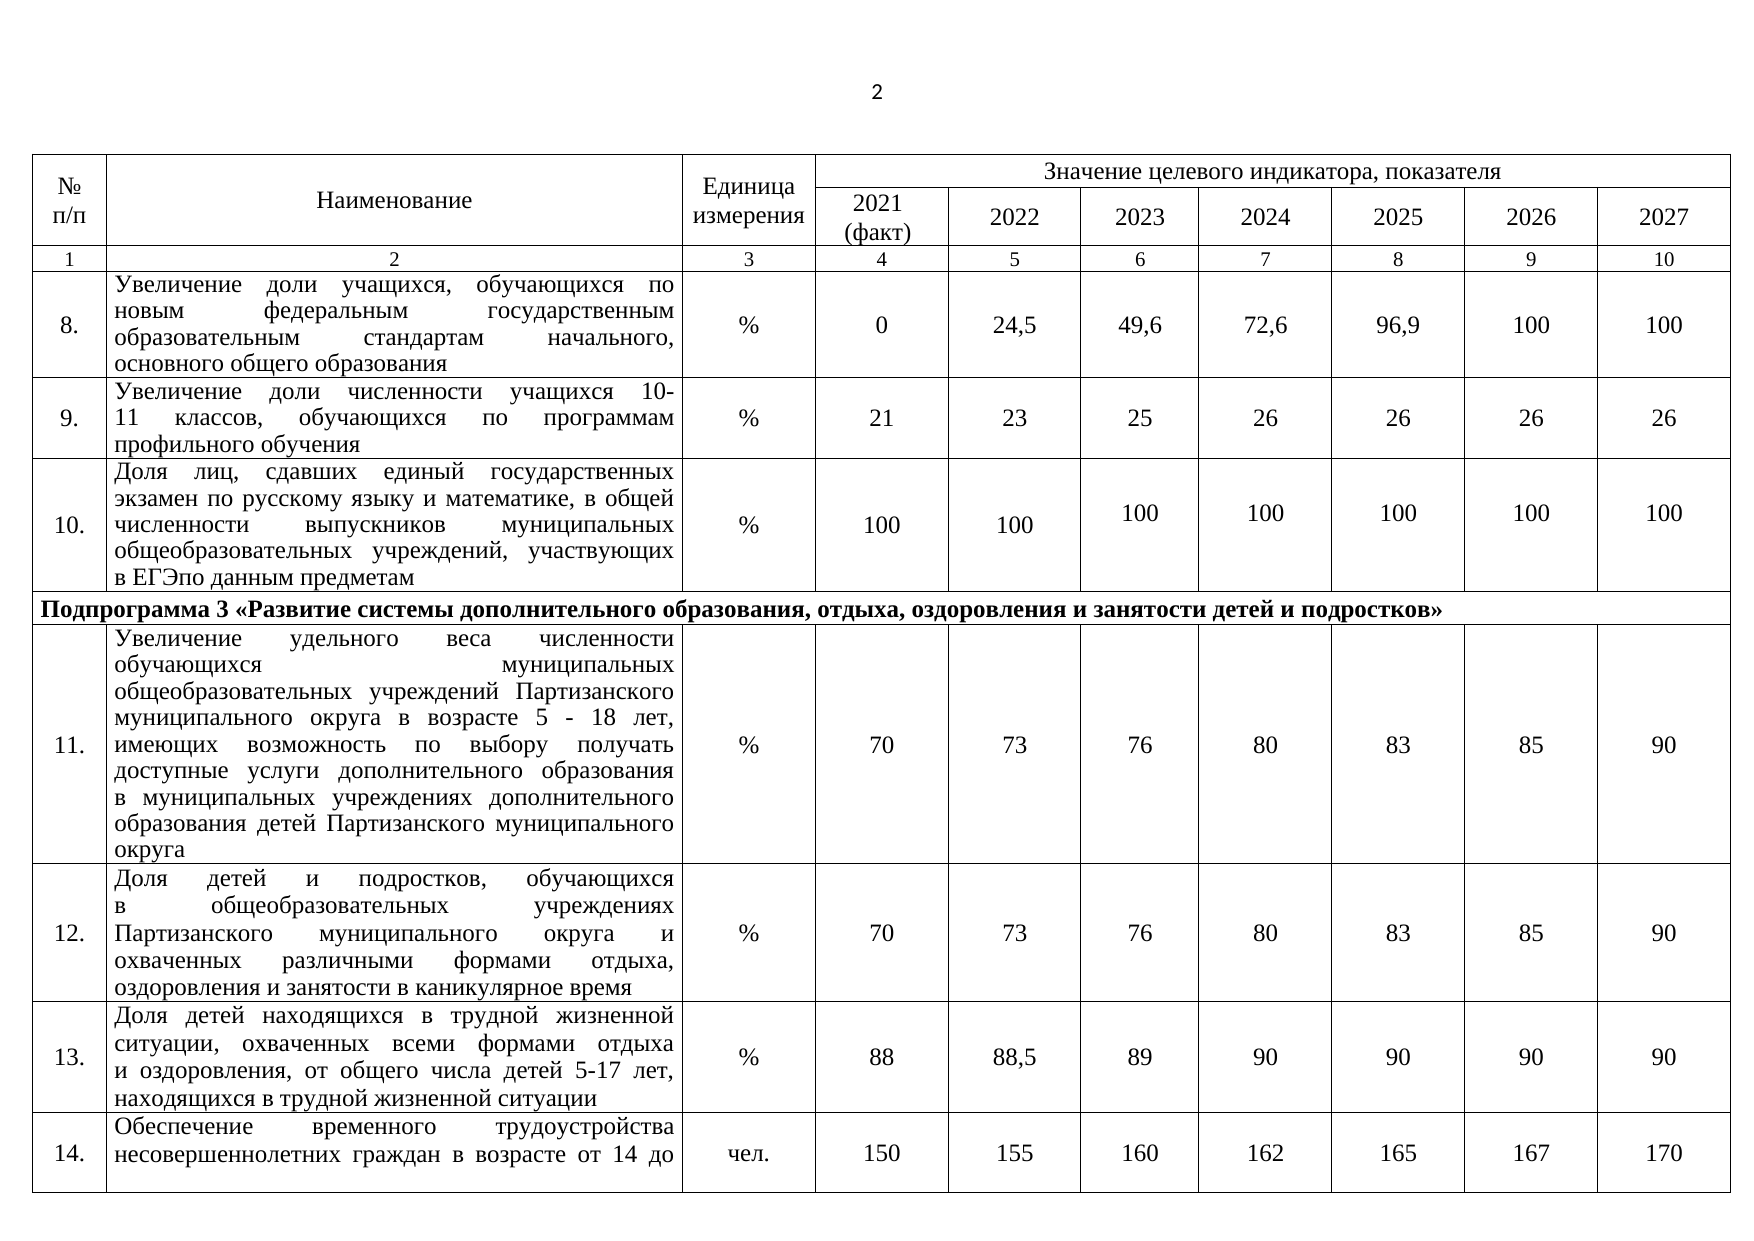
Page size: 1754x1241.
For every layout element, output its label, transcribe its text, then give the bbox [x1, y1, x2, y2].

table_cell Доля детей находящихся в трудной жизненной ситуации, охваченных всеми формами отдыха и оздоровления, от общего числа детей 5-17 лет, находящихся в трудной жизненной ситуации [107, 1002, 682, 1112]
table_cell 83 [1332, 864, 1464, 1001]
table_cell 90 [1465, 1002, 1597, 1112]
table_cell 26 [1465, 378, 1597, 458]
table_cell 100 [1199, 459, 1331, 591]
table_cell 13. [33, 1002, 106, 1112]
table_cell 8. [33, 272, 106, 377]
table_cell 80 [1199, 864, 1331, 1001]
table_cell 24,5 [949, 272, 1080, 377]
table_cell чел. [683, 1113, 815, 1192]
table_cell 90 [1598, 1002, 1730, 1112]
table_cell 76 [1081, 864, 1198, 1001]
table_cell 100 [1332, 459, 1464, 591]
table_cell 70 [816, 864, 948, 1001]
table_cell 85 [1465, 625, 1597, 863]
table_cell 150 [816, 1113, 948, 1192]
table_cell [107, 1113, 682, 1192]
table_cell 80 [1199, 625, 1331, 863]
table_cell 100 [1465, 272, 1597, 377]
table_cell Доля детей и подростков, обучающихся в общеобразовательных учреждениях Партизанского муниципального округа и охваченных различными формами отдыха, оздоровления и занятости в каникулярное время [107, 864, 682, 1001]
table_cell 73 [949, 625, 1080, 863]
table_cell 100 [1598, 459, 1730, 591]
table_cell 8 [1332, 246, 1464, 271]
table_cell Подпрограмма 3 «Развитие системы дополнительного образования, отдыха, оздоровления и занятости детей и подростков» [33, 592, 1730, 624]
table_cell 155 [949, 1113, 1080, 1192]
table_cell 26 [1199, 378, 1331, 458]
table_cell 100 [949, 459, 1080, 591]
table_cell 9. [33, 378, 106, 458]
table_cell 83 [1332, 625, 1464, 863]
table_cell 100 [1081, 459, 1198, 591]
table_cell 2021 (факт) [816, 188, 948, 245]
table_cell 5 [949, 246, 1080, 271]
table_cell 89 [1081, 1002, 1198, 1112]
table_cell 90 [1598, 625, 1730, 863]
table_cell 90 [1332, 1002, 1464, 1112]
table_cell 72,6 [1199, 272, 1331, 377]
table_cell Увеличение доли учащихся, обучающихся по новым федеральным государственным образовательным стандартам начального, основного общего образования [107, 272, 682, 377]
table_cell % [683, 1002, 815, 1112]
table_cell Доля лиц, сдавших единый государственных экзамен по русскому языку и математике, в общей численности выпускников муниципальных общеобразовательных учреждений, участвующих в ЕГЭпо данным предметам [107, 459, 682, 591]
table_cell 1 [33, 246, 106, 271]
table_cell 12. [33, 864, 106, 1001]
table_cell 170 [1598, 1113, 1730, 1192]
table_cell 3 [683, 246, 815, 271]
table_cell 2023 [1081, 188, 1198, 245]
table_cell 10 [1598, 246, 1730, 271]
table_cell Увеличение удельного веса численности обучающихся муниципальных общеобразовательных учреждений Партизанского муниципального округа в возрасте 5 - 18 лет, имеющих возможность по выбору получать доступные услуги дополнительного образования в муниципальных учреждениях дополнительного образования детей Партизанского муниципального округа [107, 625, 682, 863]
table_cell 49,6 [1081, 272, 1198, 377]
table_cell 167 [1465, 1113, 1597, 1192]
table_cell % [683, 625, 815, 863]
table_cell 2027 [1598, 188, 1730, 245]
table_cell 25 [1081, 378, 1198, 458]
table_cell 90 [1598, 864, 1730, 1001]
table_cell 26 [1332, 378, 1464, 458]
table_cell 7 [1199, 246, 1331, 271]
table_cell % [683, 272, 815, 377]
table_cell 9 [1465, 246, 1597, 271]
table_cell 100 [1598, 272, 1730, 377]
table_cell 160 [1081, 1113, 1198, 1192]
table_cell 11. [33, 625, 106, 863]
table_cell 165 [1332, 1113, 1464, 1192]
table_cell 10. [33, 459, 106, 591]
table_cell 96,9 [1332, 272, 1464, 377]
table_header Наименование [107, 155, 682, 245]
table_cell 21 [816, 378, 948, 458]
table_cell 26 [1598, 378, 1730, 458]
table_cell 4 [816, 246, 948, 271]
table_cell 0 [816, 272, 948, 377]
table_cell 100 [816, 459, 948, 591]
table_cell % [683, 864, 815, 1001]
table_cell 2026 [1465, 188, 1597, 245]
table_cell 76 [1081, 625, 1198, 863]
table_cell 2022 [949, 188, 1080, 245]
table_cell 85 [1465, 864, 1597, 1001]
table_cell 88 [816, 1002, 948, 1112]
table_cell 162 [1199, 1113, 1331, 1192]
table_cell 2 [107, 246, 682, 271]
table_cell 2025 [1332, 188, 1464, 245]
table_header Единица измерения [683, 155, 815, 245]
table_cell % [683, 459, 815, 591]
table_cell 6 [1081, 246, 1198, 271]
table_cell 100 [1465, 459, 1597, 591]
table_cell 88,5 [949, 1002, 1080, 1112]
table_cell 14. [33, 1113, 106, 1192]
table_cell 70 [816, 625, 948, 863]
table_cell 23 [949, 378, 1080, 458]
table_cell Увеличение доли численности учащихся 10- 11 классов, обучающихся по программам профильного обучения [107, 378, 682, 458]
table_cell 73 [949, 864, 1080, 1001]
table_cell % [683, 378, 815, 458]
table_header Значение целевого индикатора, показателя [816, 155, 1730, 187]
table_cell 90 [1199, 1002, 1331, 1112]
table_cell 2024 [1199, 188, 1331, 245]
table_header № п/п [33, 155, 106, 245]
